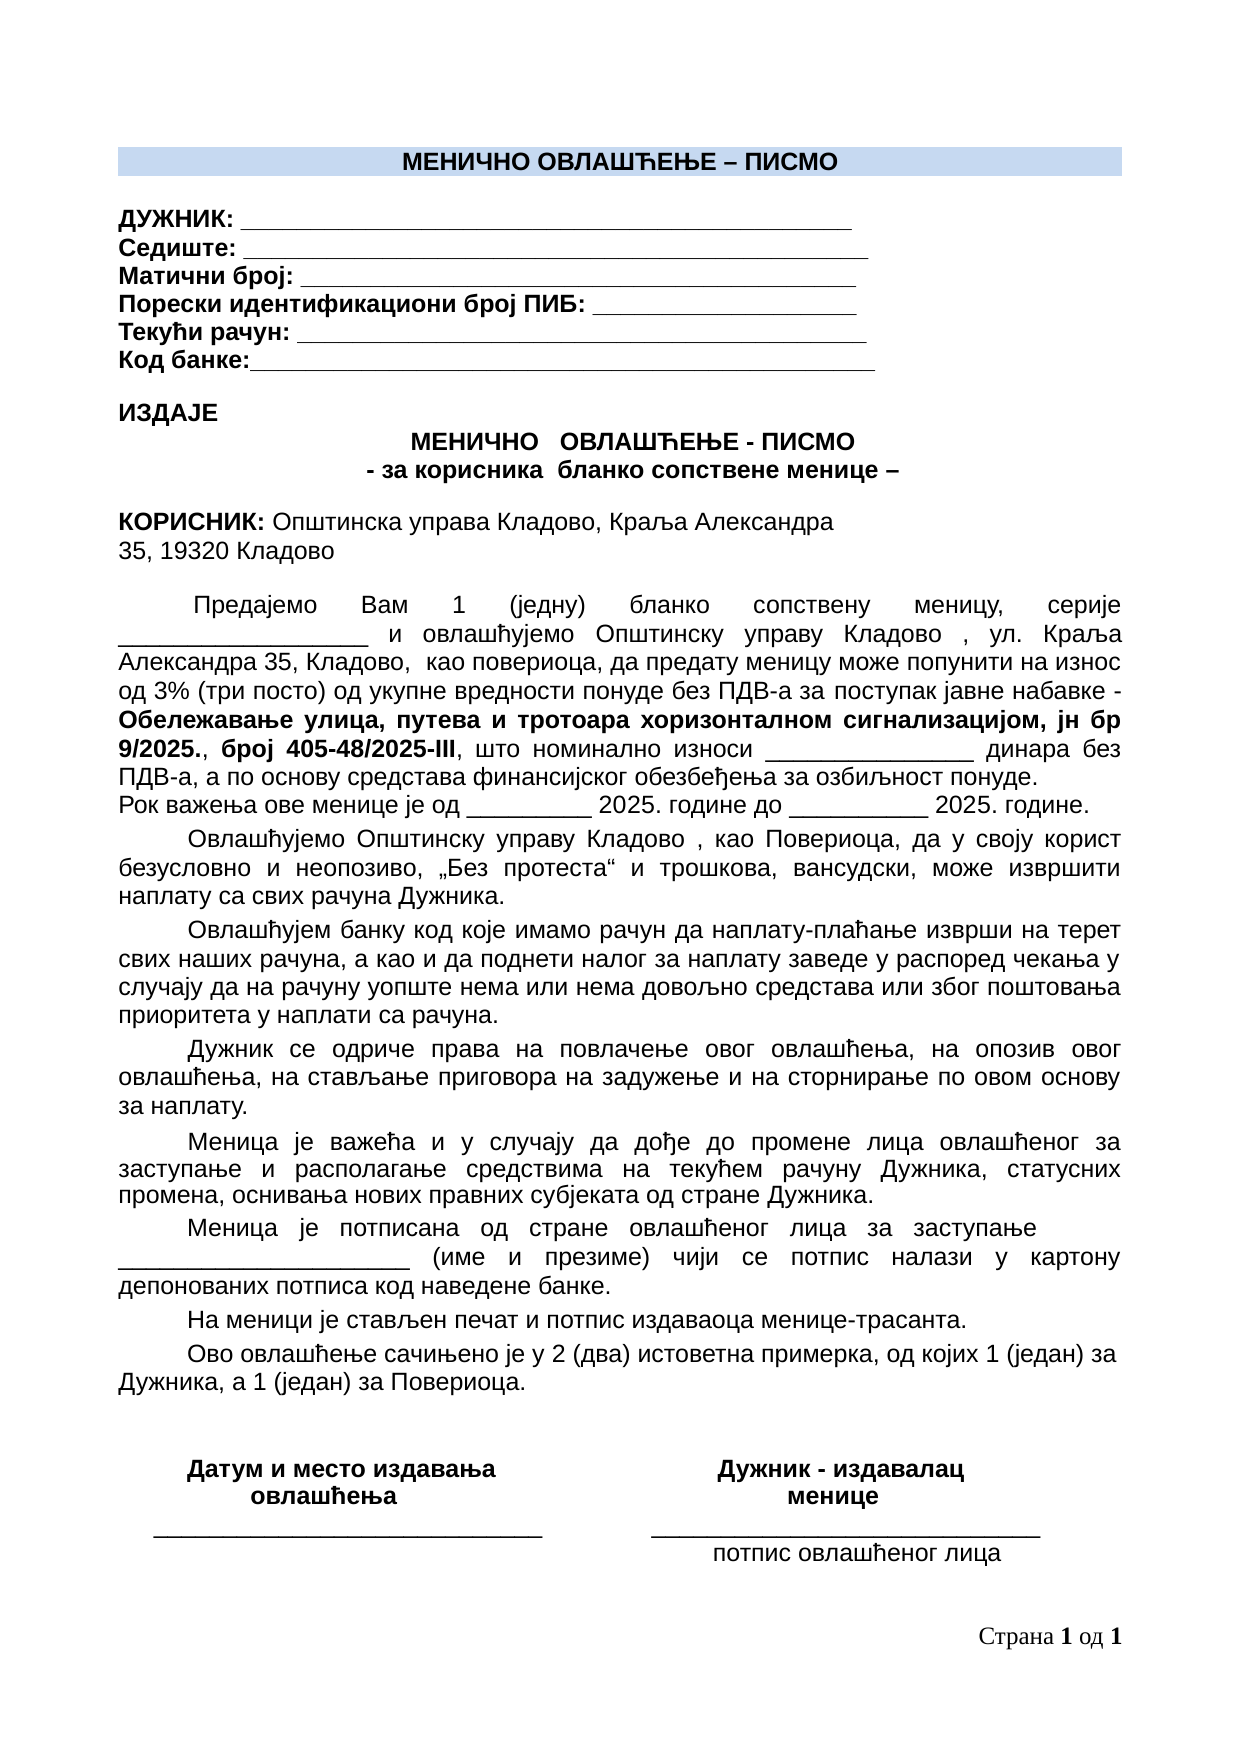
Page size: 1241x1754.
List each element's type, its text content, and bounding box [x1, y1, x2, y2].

text Меница је потписана од стране овлашћеног лица за заступање [187, 1214, 1122, 1243]
text Дужник се одриче права на повлачење овог овлашћења, на опозив овог овлашћења, на стављање приговора на задужење и на сторнирање по овом основу за наплату. [118, 1035, 1122, 1119]
text овлашћења менице [243, 1482, 1122, 1510]
text МЕНИЧНО ОВЛАШЋЕЊЕ – ПИСМО [118, 147, 1122, 176]
text Ово овлашћење сачињено је у 2 (два) истоветна примерка, од којих 1 (један) за [187, 1339, 1122, 1368]
text Овлашћујем банку код које имамо рачун да наплату-плаћање изврши на терет свих наших рачуна, а као и да поднети налог за наплату заведе у распоред чекања у случају да на рачуну уопште нема или нема довољно средстава или због поштовања приоритета у наплати са рачуна. [118, 916, 1122, 1029]
text _____________________ (име и презиме) чији се потпис налази у картону депонованих потписа код наведене банке. [118, 1243, 1122, 1299]
text МЕНИЧНО ОВЛАШЋЕЊЕ - ПИСМО [277, 427, 988, 456]
text Датум и место издавања Дужник - издавалац [187, 1453, 1122, 1482]
text Матични број: ________________________________________ [118, 262, 1122, 290]
text КОРИСНИК: Општинска управа Кладово, Краља Александра 35, 19320 Кладово [118, 508, 839, 565]
text Седиште: _____________________________________________ [118, 233, 1122, 262]
text - за корисника бланко сопствене менице – [277, 456, 988, 484]
text Код банке:_____________________________________________ [118, 346, 1122, 374]
text ИЗДАЈЕ [118, 398, 1122, 427]
text На меници је стављен печат и потпис издаваоца менице-трасанта. [187, 1305, 1122, 1334]
text Текући рачун: _________________________________________ [118, 318, 1122, 346]
text Овлашћујемо Општинску управу Кладово , као Повериоца, да у своју корист безусловно и неопозиво, „Без протеста“ и трошкова, вансудски, може извршити наплату са свих рачуна Дужника. [118, 825, 1122, 910]
text ____________________________ ____________________________ [153, 1510, 1122, 1539]
text Меница је важећа и у случају да дође до промене лица овлашћеног за заступање и располагање средствима на текућем рачуну Дужника, статусних промена, оснивања нових правних субјеката од стране Дужника. [118, 1130, 1122, 1209]
text Рок важења ове менице је од _________ 2025. године до __________ 2025. године. [118, 791, 1122, 819]
text Порески идентификациони број ПИБ: ___________________ [118, 290, 1122, 318]
text Дужника, а 1 (један) за Повериоца. [118, 1368, 1122, 1396]
text Предајемо Вам 1 (једну) бланко сопствену меницу, серије __________________ и овлашћујемо Општинску управу Кладово , ул. Краља Александра 35, Кладово, као повериоца, да предату меницу може попунити на износ од 3% (три посто) од укупне вредности понуде без ПДВ-а за поступак јавне набавке - Oбележавање улица, путева и тротоара хоризонталном сигнализацијом, јн бр 9/2025., број 405-48/2025-III, што номинално износи _______________ динара без ПДВ-а, а по основу средстава финансијског обезбеђења за озбиљност понуде. [118, 590, 1122, 791]
text потпис овлашћеног лица [664, 1539, 1122, 1567]
text ДУЖНИК: ____________________________________________ [118, 204, 1122, 233]
